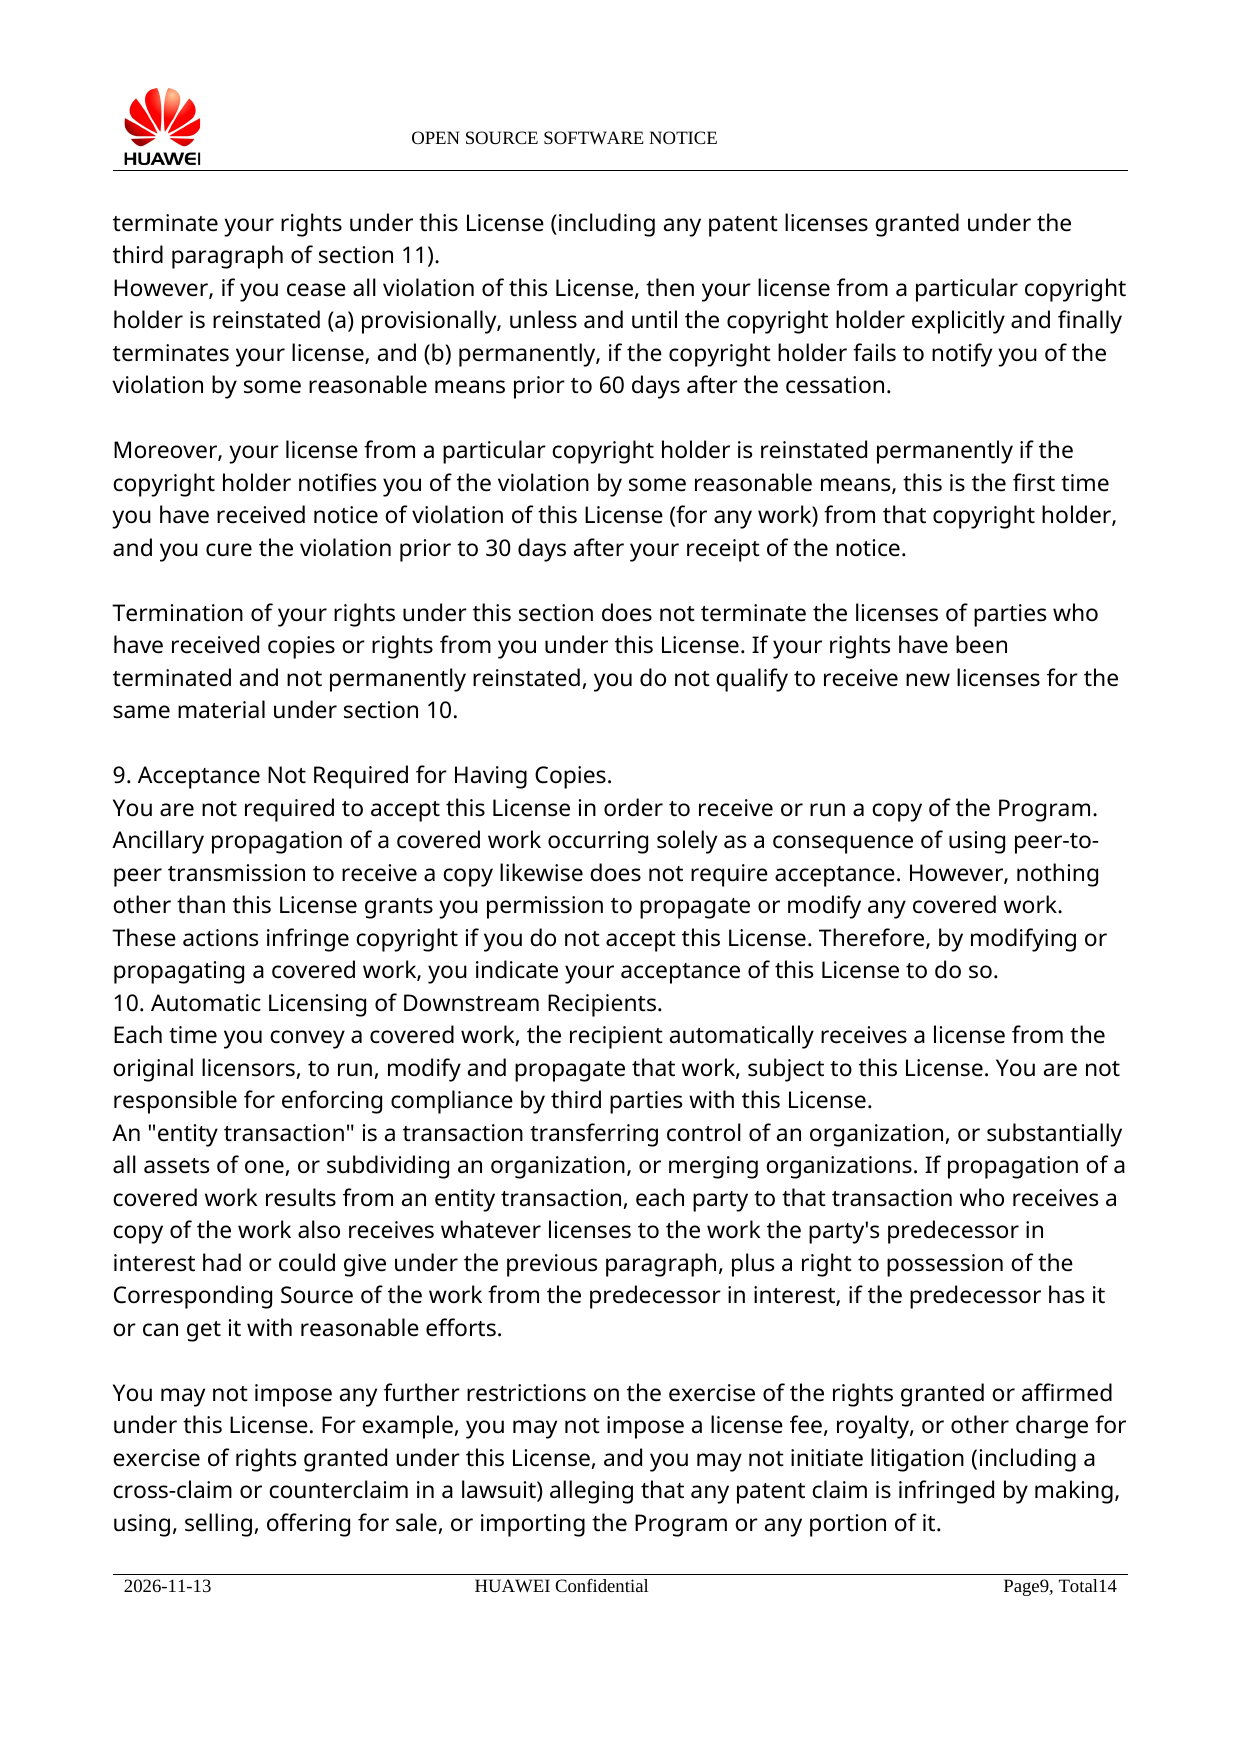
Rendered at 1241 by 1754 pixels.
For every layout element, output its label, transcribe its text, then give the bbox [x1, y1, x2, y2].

text Moreover, your license from a particular copyright holder is reinstated permanently if the copyright holder notifies you of the violation by some reasonable means, this is the first time you have received notice of violation of this License (for any work) from that copyright holder, and you cure the violation prior to 30 days after your receipt of the notice. [112, 434, 1128, 564]
text An "entity transaction" is a transaction transferring control of an organization, or substantially all assets of one, or subdividing an organization, or merging organizations. If propagation of a covered work results from an entity transaction, each party to that transaction who receives a copy of the work also receives whatever licenses to the work the party's predecessor in interest had or could give under the previous paragraph, plus a right to possession of the Corresponding Source of the work from the predecessor in interest, if the predecessor has it or can get it with reasonable efforts. [112, 1116, 1128, 1344]
text However, if you cease all violation of this License, then your license from a particular copyright holder is reinstated (a) provisionally, unless and until the copyright holder explicitly and finally terminates your license, and (b) permanently, if the copyright holder fails to notify you of the violation by some reasonable means prior to 60 days after the cessation. [112, 271, 1128, 401]
text 9. Acceptance Not Required for Having Copies. [112, 759, 1128, 791]
text You are not required to accept this License in order to receive or run a copy of the Program. Ancillary propagation of a covered work occurring solely as a consequence of using peer-to-peer transmission to receive a copy likewise does not require acceptance. However, nothing other than this License grants you permission to propagate or modify any covered work. These actions infringe copyright if you do not accept this License. Therefore, by modifying or propagating a covered work, you indicate your acceptance of this License to do so. [112, 791, 1128, 986]
text You may not impose any further restrictions on the exercise of the rights granted or affirmed under this License. For example, you may not impose a license fee, royalty, or other charge for exercise of rights granted under this License, and you may not initiate litigation (including a cross-claim or counterclaim in a lawsuit) alleging that any patent claim is infringed by making, using, selling, offering for sale, or importing the Program or any portion of it. [112, 1376, 1128, 1539]
text 10. Automatic Licensing of Downstream Recipients. [112, 986, 1128, 1019]
text Each time you convey a covered work, the recipient automatically receives a license from the original licensors, to run, modify and propagate that work, subject to this License. You are not responsible for enforcing compliance by third parties with this License. [112, 1019, 1128, 1116]
text Termination of your rights under this section does not terminate the licenses of parties who have received copies or rights from you under this License. If your rights have been terminated and not permanently reinstated, you do not qualify to receive new licenses for the same material under section 10. [112, 596, 1128, 726]
picture [124, 88, 201, 165]
